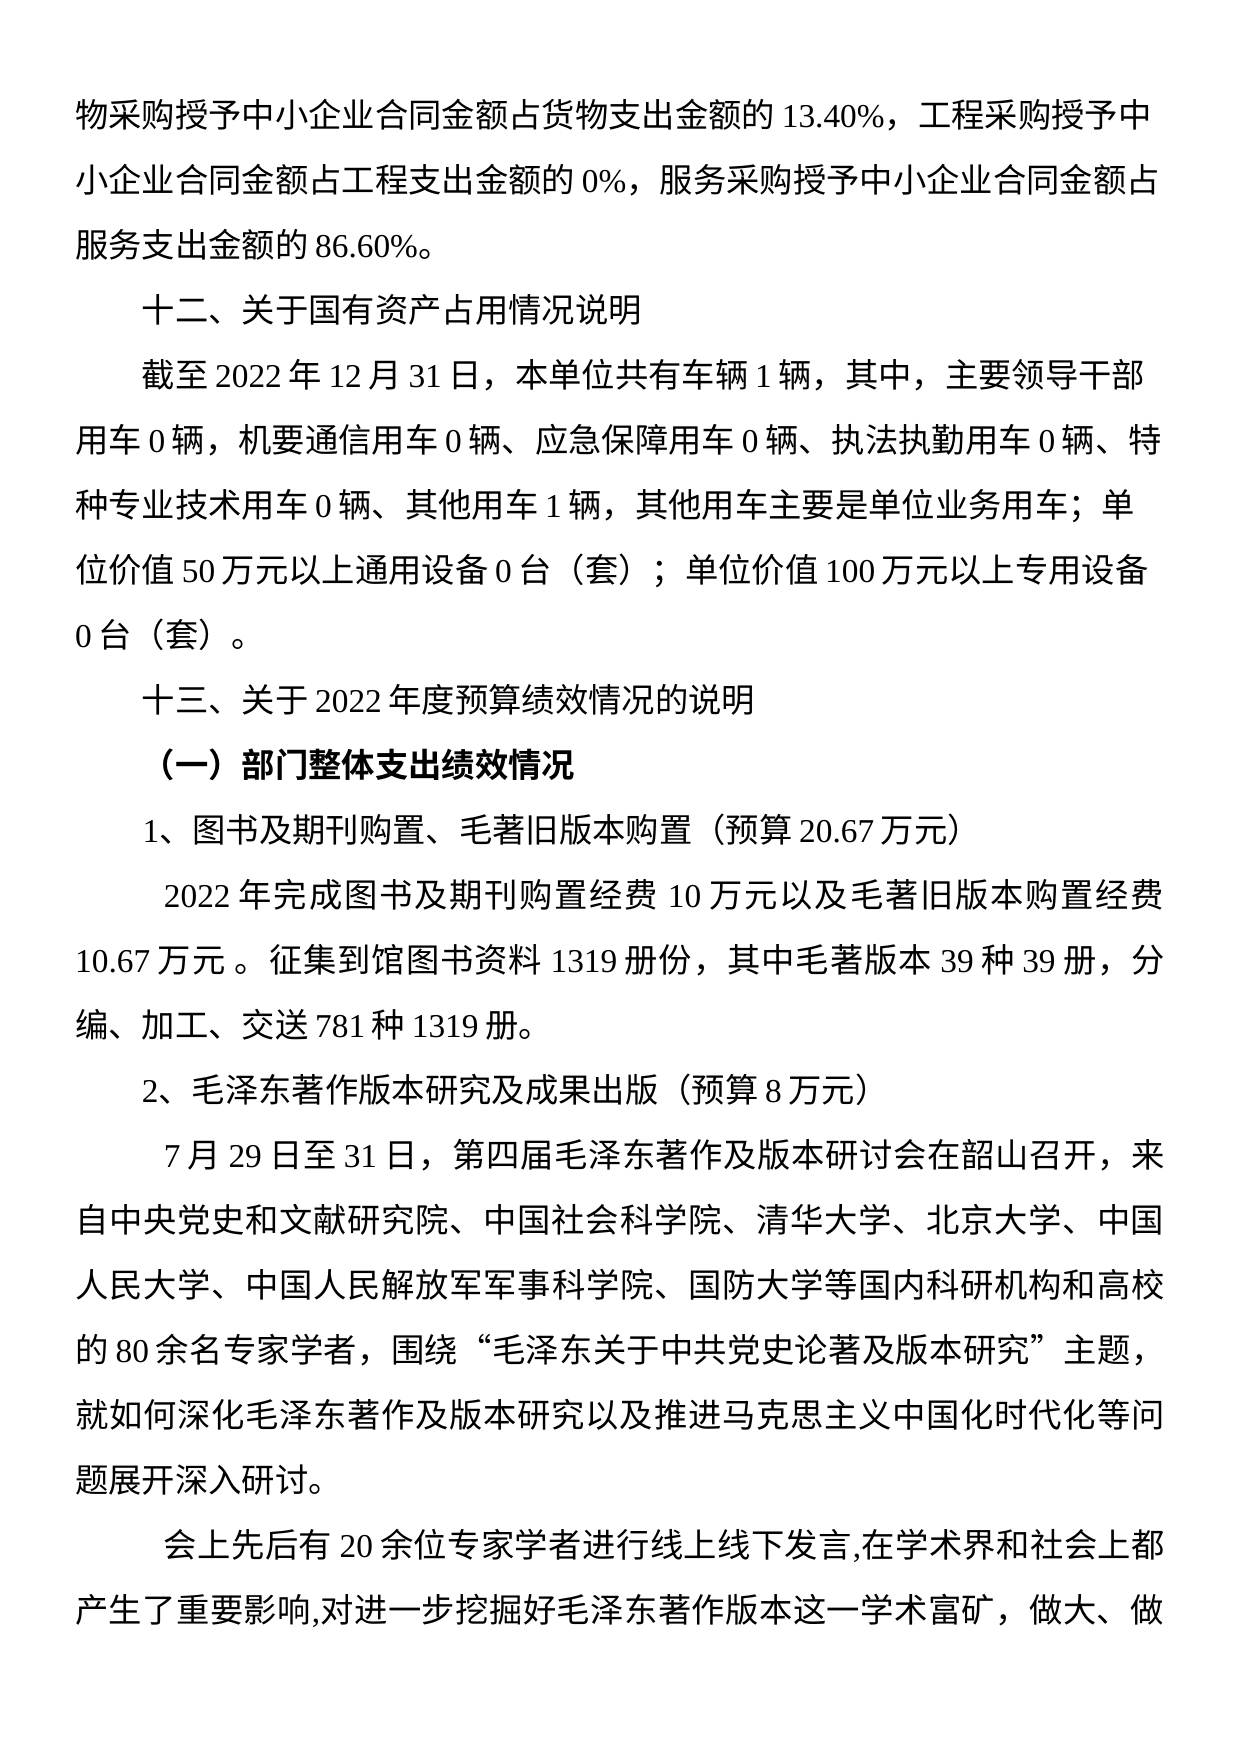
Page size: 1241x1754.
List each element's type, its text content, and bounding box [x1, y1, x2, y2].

text 1、图书及期刊购置、毛著旧版本购置（预算20.67万元） [75, 796, 1165, 861]
text 十二、关于国有资产占用情况说明 [75, 276, 1165, 341]
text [75, 1511, 1165, 1641]
text 7月29日至31日，第四届毛泽东著作及版本研讨会在韶山召开，来自中央党史和文献研究院、中国社会科学院、清华大学、北京大学、中国人民大学、中国人民解放军军事科学院、国防大学等国内科研机构和高校的80余名专家学者，围绕“毛泽东关于中共党史论著及版本研究”主题，就如何深化毛泽东著作及版本研究以及推进马克思主义中国化时代化等问题展开深入研讨。 [75, 1121, 1165, 1511]
text 2022年完成图书及期刊购置经费10万元以及毛著旧版本购置经费10.67万元 。征集到馆图书资料1319册份，其中毛著版本39种39册，分编、加工、交送781种1319册。 [75, 861, 1165, 1056]
text 截至2022年12月31日，本单位共有车辆1辆，其中，主要领导干部用车0辆，机要通信用车0辆、应急保障用车0辆、执法执勤用车0辆、特种专业技术用车0辆、其他用车1辆，其他用车主要是单位业务用车；单位价值50万元以上通用设备0台（套）；单位价值100万元以上专用设备0台（套）。 [75, 341, 1165, 666]
text （一）部门整体支出绩效情况 [75, 731, 1165, 796]
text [75, 81, 1165, 276]
text 十三、关于2022年度预算绩效情况的说明 [75, 666, 1165, 731]
text 2、毛泽东著作版本研究及成果出版（预算8万元） [75, 1056, 1165, 1121]
